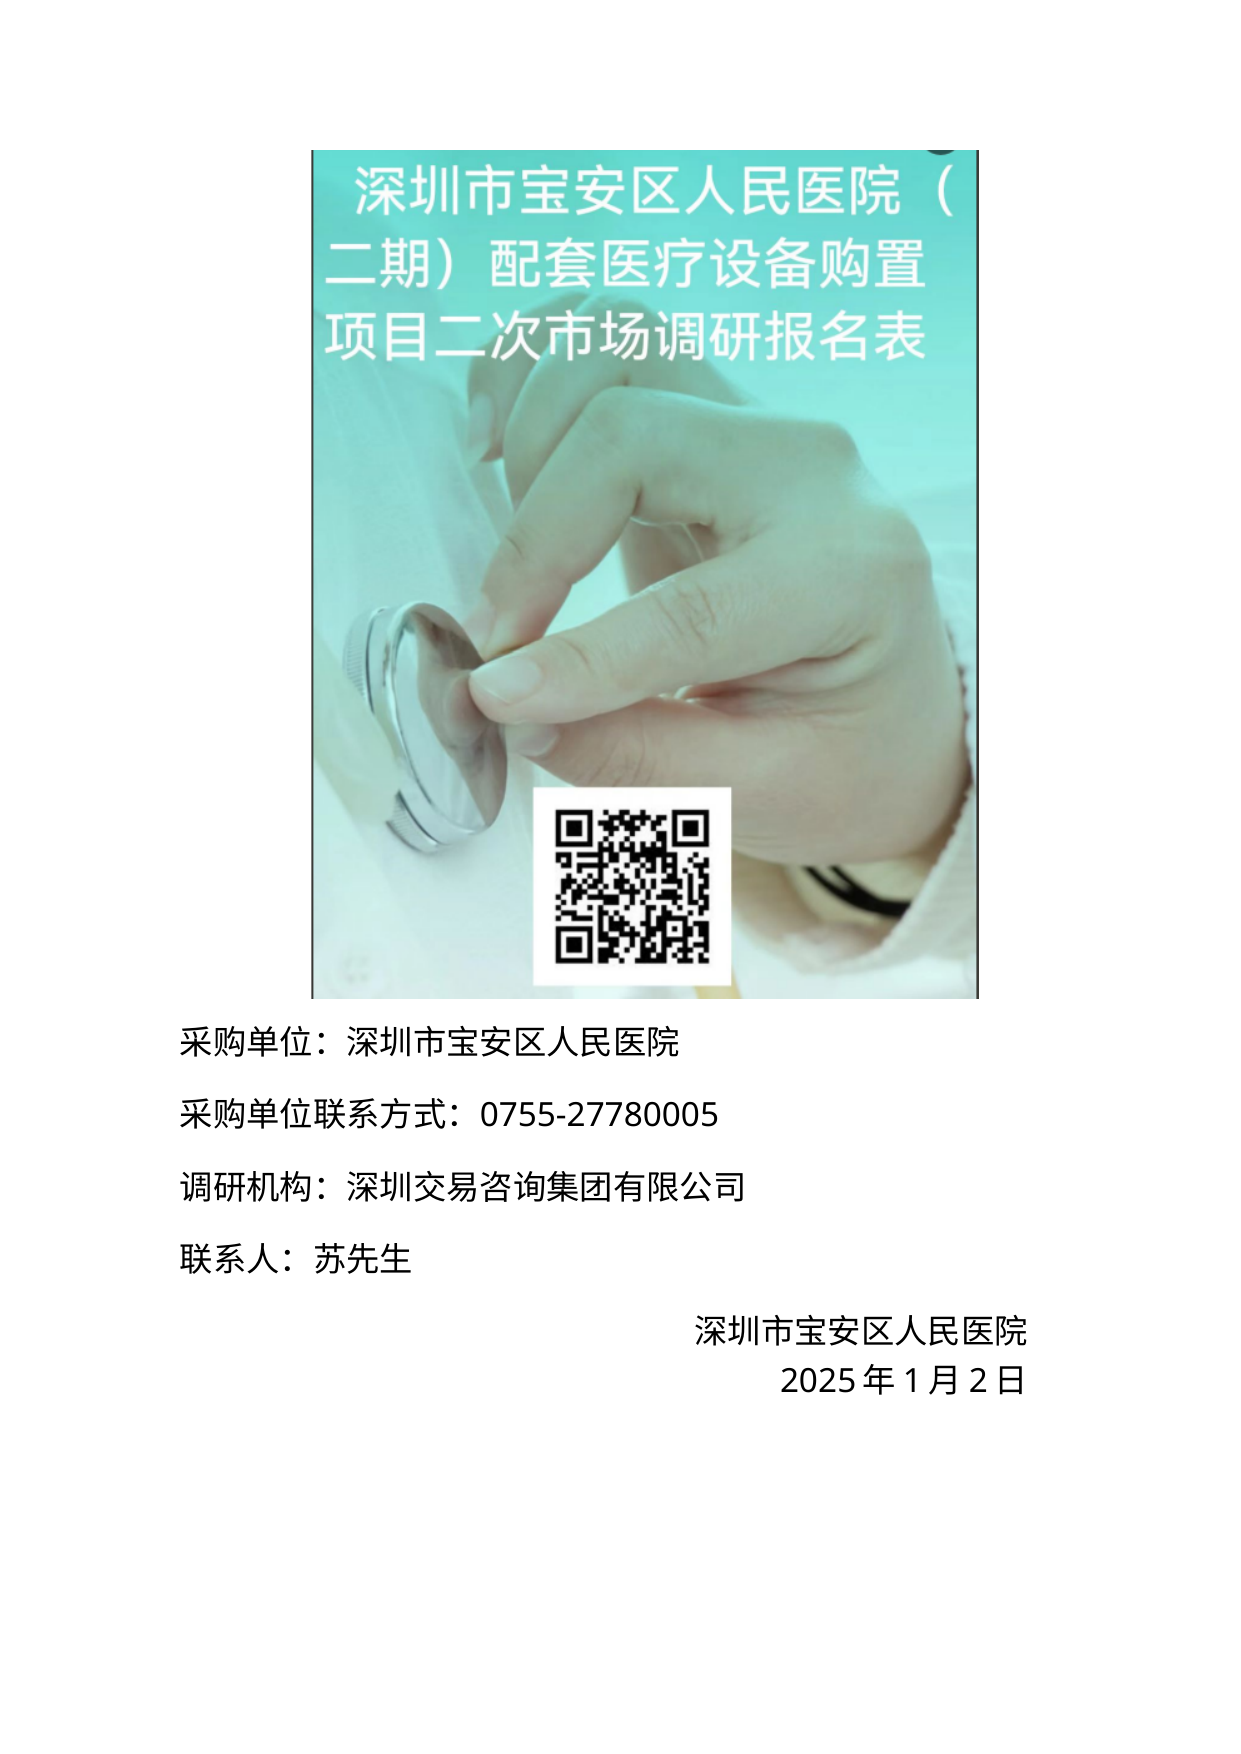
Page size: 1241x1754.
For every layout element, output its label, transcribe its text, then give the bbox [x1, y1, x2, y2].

text 2025年1月2日 [113, 1353, 1027, 1402]
picture [311, 150, 979, 999]
text 调研机构：深圳交易咨询集团有限公司 [113, 1161, 1127, 1209]
text 采购单位：深圳市宝安区人民医院 [113, 1016, 1127, 1064]
text 联系人：苏先生 [113, 1233, 1127, 1281]
text 深圳市宝安区人民医院 [113, 1305, 1027, 1353]
text 采购单位联系方式：0755-27780005 [113, 1088, 1127, 1136]
